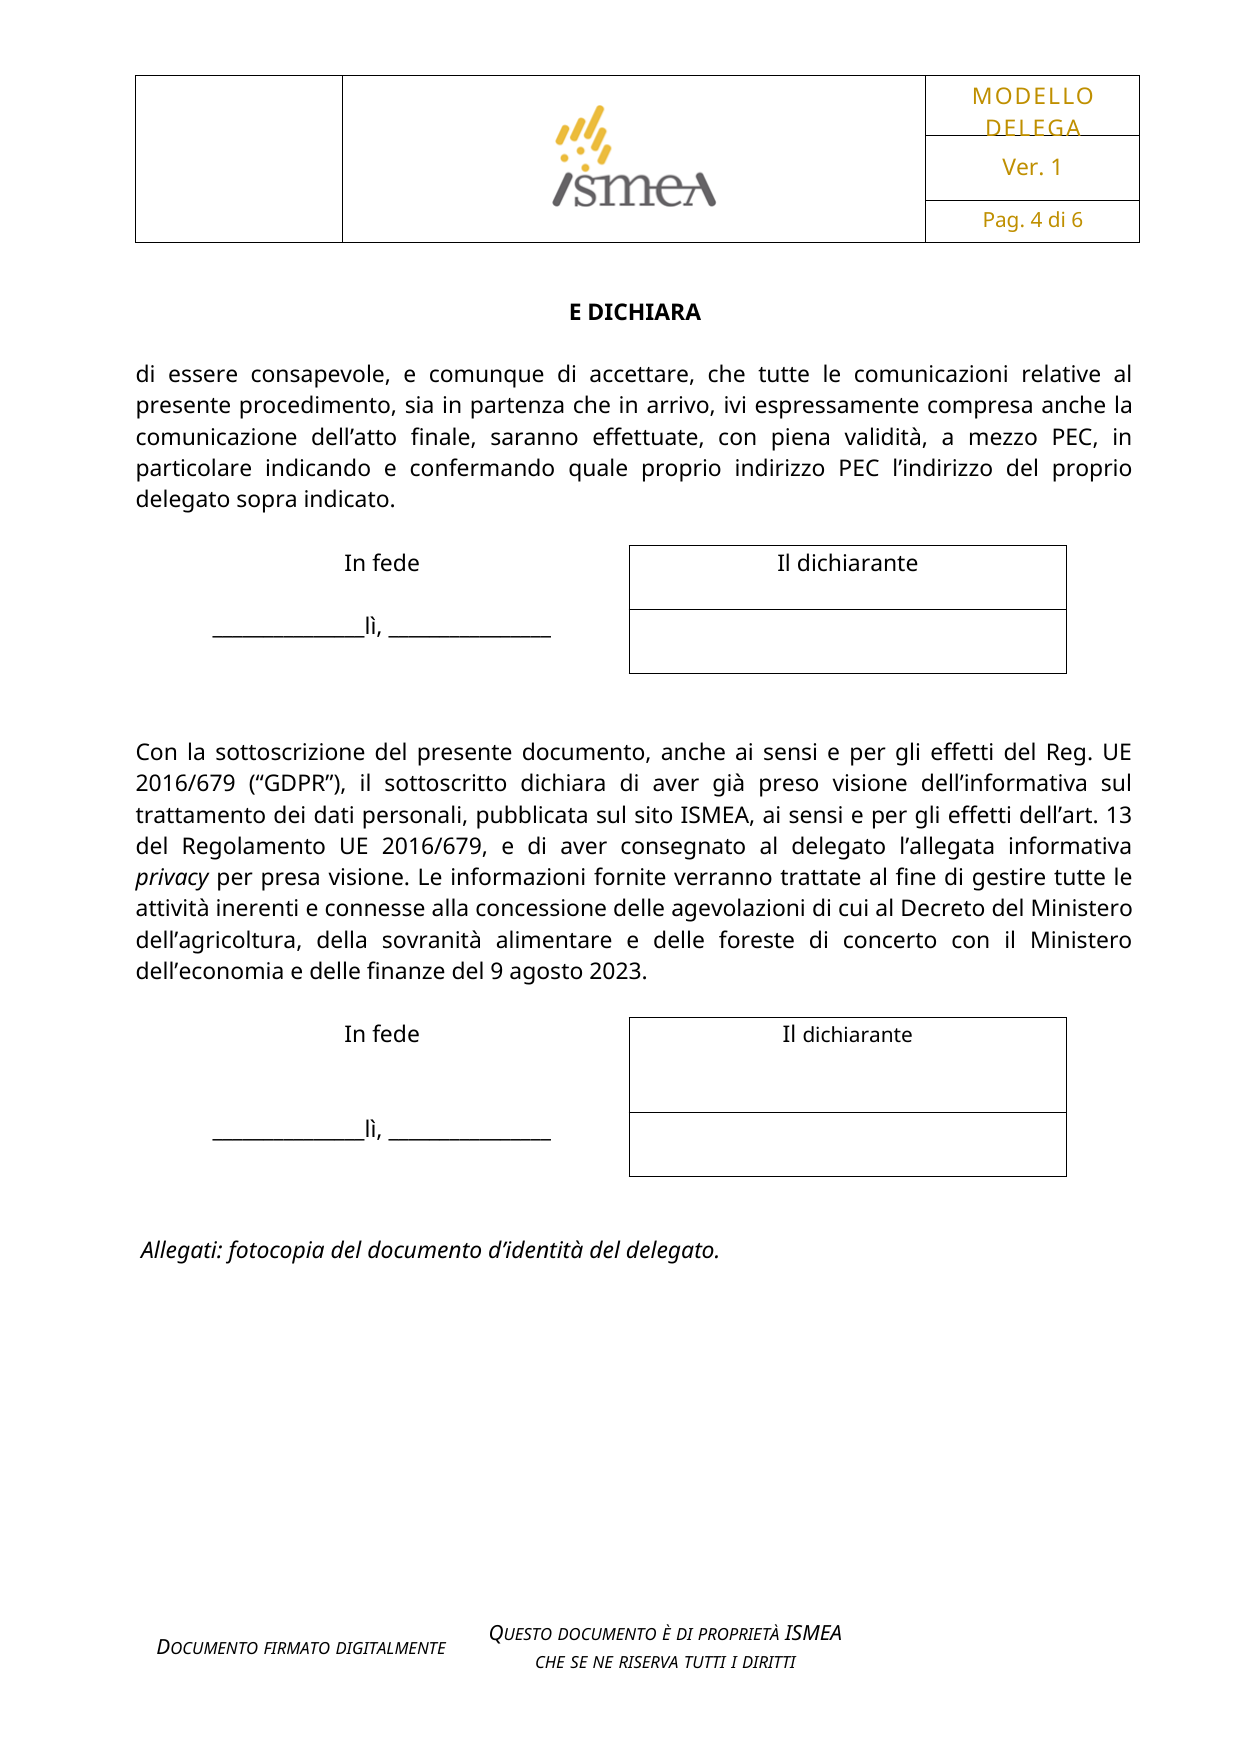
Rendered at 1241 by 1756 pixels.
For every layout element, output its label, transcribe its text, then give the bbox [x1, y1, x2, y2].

table_header Il dichiarante [630, 1018, 1066, 1112]
table_header In fede [135, 545, 629, 609]
picture [550, 103, 718, 211]
text Con la sottoscrizione del presente documento, anche ai sensi e per gli effetti del Reg. UE 2016/679 (“GDPR”), il sottoscritto dichiara di aver già preso visione dell’informativa sul trattamento dei dati personali, pubblicata sul sito ISMEA, ai sensi e per gli effetti dell’art. 13 del Regolamento UE 2016/679, e di aver consegnato al delegato l’allegata informativa privacy per presa visione. Le informazioni fornite verranno trattate al fine di gestire tutte le attività inerenti e connesse alla concessione delle agevolazioni di cui al Decreto del Ministero dell’agricoltura, della sovranità alimentare e delle foreste di concerto con il Ministero dell’economia e delle finanze del 9 agosto 2023. [135, 736, 1134, 986]
table_cell [630, 1113, 1066, 1176]
table_cell _______________lì, ________________ [135, 1112, 629, 1176]
text E DICHIARA [135, 295, 1134, 327]
table_header In fede [135, 1017, 629, 1112]
table_cell _______________lì, ________________ [135, 609, 629, 672]
table_cell [630, 610, 1066, 672]
text di essere consapevole, e comunque di accettare, che tutte le comunicazioni relative al presente procedimento, sia in partenza che in arrivo, ivi espressamente compresa anche la comunicazione dell’atto finale, saranno effettuate, con piena validità, a mezzo PEC, in particolare indicando e confermando quale proprio indirizzo PEC l’indirizzo del proprio delegato sopra indicato. [135, 358, 1134, 514]
table_header Il dichiarante [630, 546, 1066, 609]
text Allegati: fotocopia del documento d’identità del delegato. [135, 1233, 1134, 1265]
